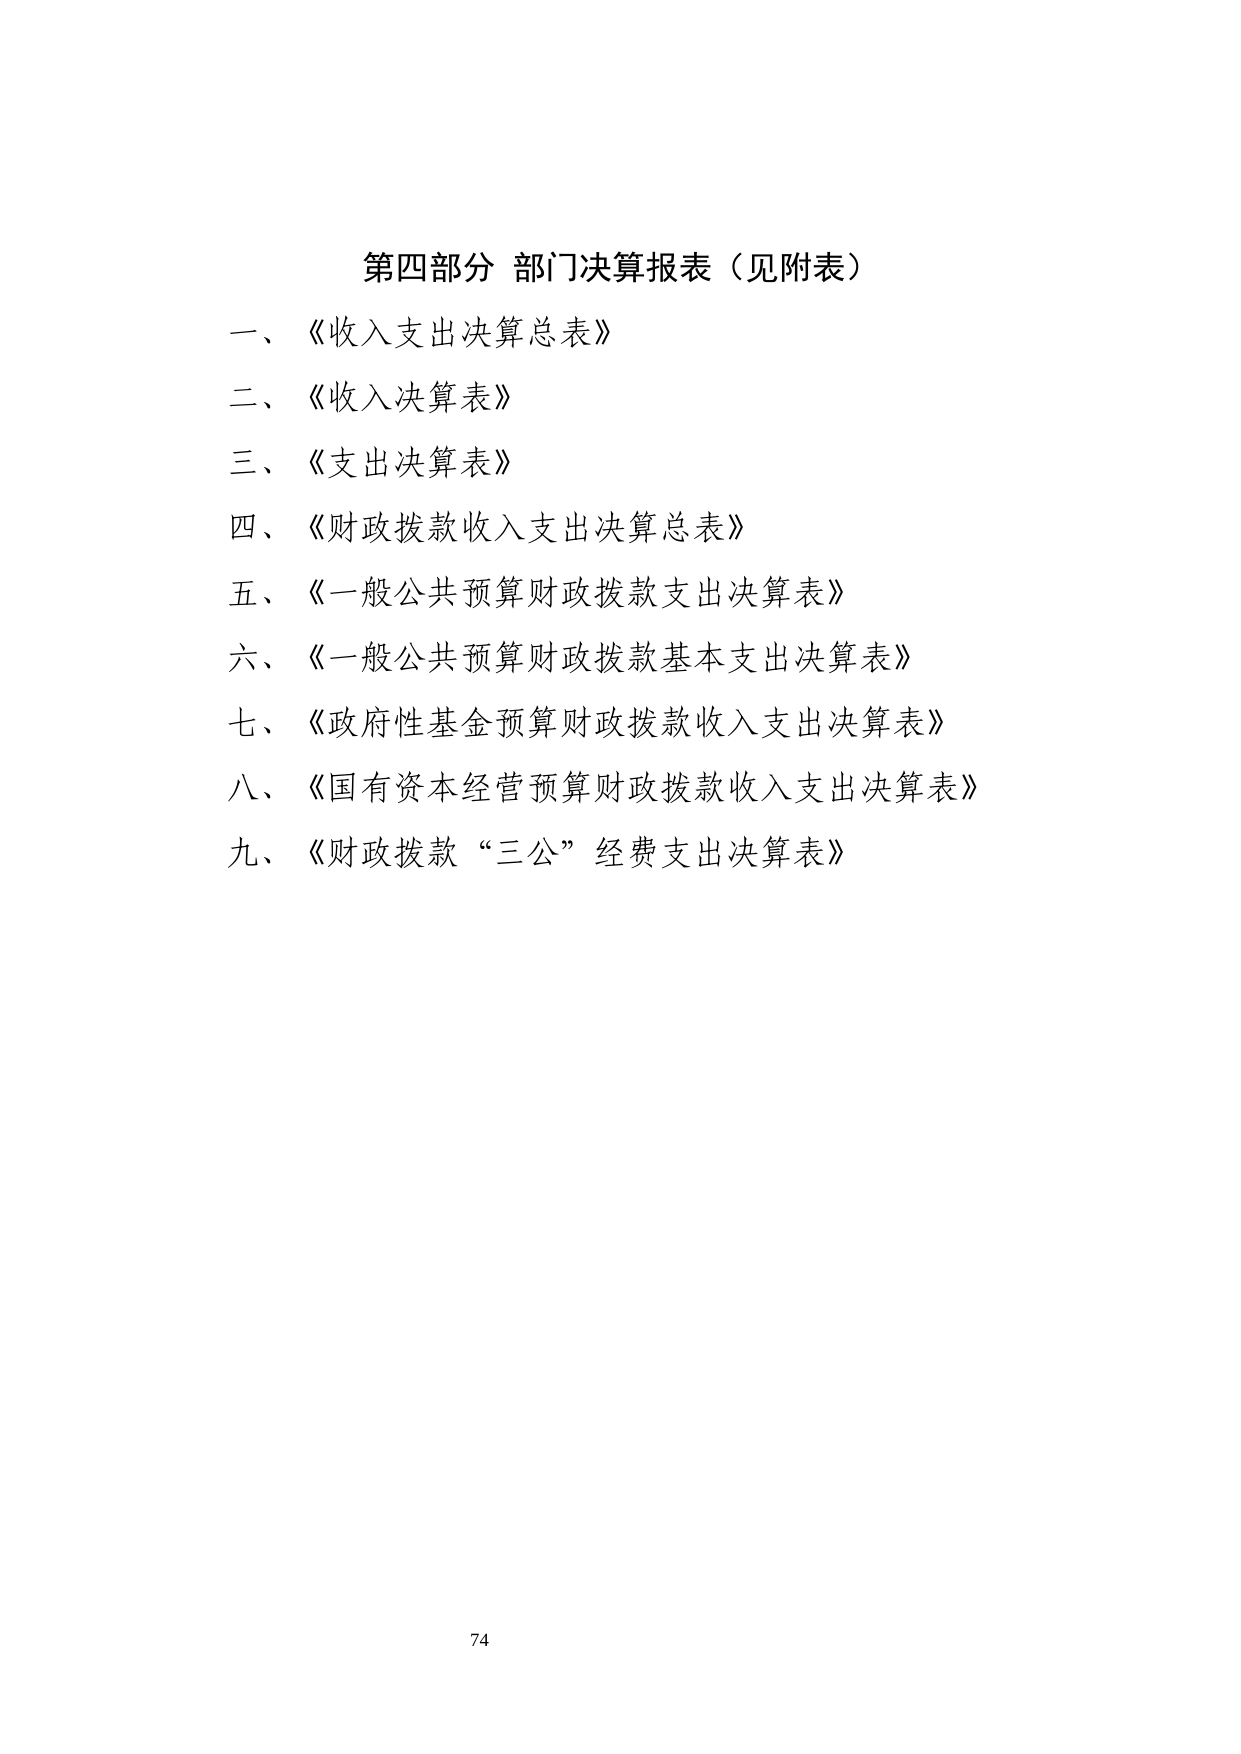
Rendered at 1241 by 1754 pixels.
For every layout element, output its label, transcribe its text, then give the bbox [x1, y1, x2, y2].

text 六、《一般公共预算财政拨款基本支出决算表》 [159, 623, 1081, 688]
text 第四部分 部门决算报表（见附表） [159, 233, 1081, 298]
text 二、《收入决算表》 [159, 363, 1081, 428]
text 八、《国有资本经营预算财政拨款收入支出决算表》 [159, 753, 1081, 818]
text 三、《支出决算表》 [159, 428, 1081, 493]
text 四、《财政拨款收入支出决算总表》 [159, 493, 1081, 558]
text 九、《财政拨款“三公”经费支出决算表》 [159, 818, 1081, 883]
text 七、《政府性基金预算财政拨款收入支出决算表》 [159, 688, 1081, 753]
text 五、《一般公共预算财政拨款支出决算表》 [159, 558, 1081, 623]
text 一、《收入支出决算总表》 [159, 298, 1081, 363]
